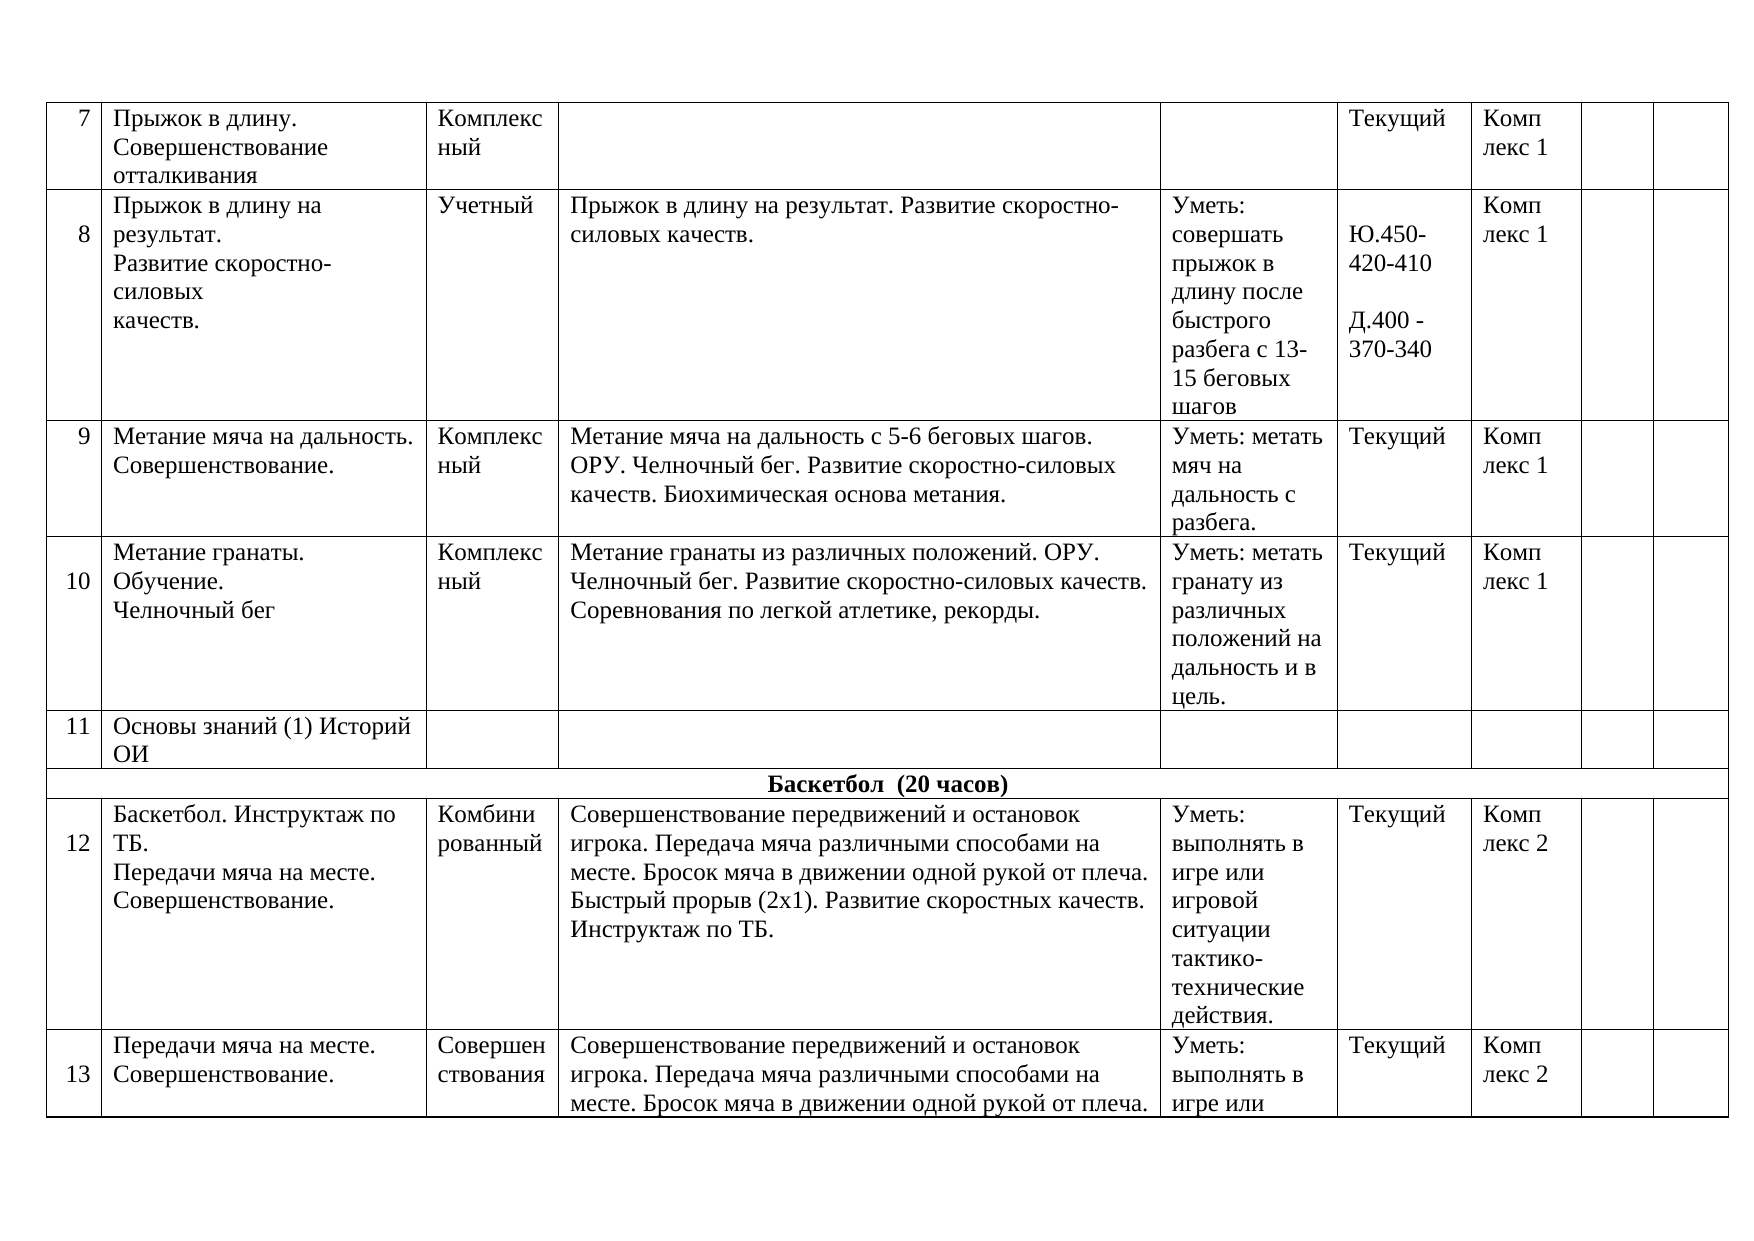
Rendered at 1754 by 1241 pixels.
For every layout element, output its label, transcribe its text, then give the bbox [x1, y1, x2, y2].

table_cell Комп лекс 1 [1472, 537, 1581, 710]
table_cell Комп лекс 2 [1472, 1030, 1581, 1116]
table_cell [1654, 421, 1728, 536]
table_cell Комплекс ный [427, 103, 558, 189]
table_cell [1582, 711, 1653, 768]
table_cell Текущий [1338, 799, 1471, 1029]
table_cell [102, 1030, 426, 1116]
table_cell Совершенствование передвижений и остановок игрока. Передача мяча различными способами на месте. Бросок мяча в движении одной рукой от плеча. Быстрый прорыв (2х1). Развитие скоростных качеств. Инструктаж по ТБ. [559, 799, 1160, 1029]
table_cell Баскетбол. Инструктаж по ТБ. Передачи мяча на месте. Совершенствование. [102, 799, 426, 1029]
table_cell [427, 711, 558, 768]
table_cell Текущий [1338, 537, 1471, 710]
table_cell [1582, 537, 1653, 710]
table_cell Комп лекс 1 [1472, 421, 1581, 536]
table_cell [1582, 799, 1653, 1029]
table_cell [1472, 711, 1581, 768]
table_cell Комп лекс 1 [1472, 190, 1581, 420]
table_cell Метание мяча на дальность с 5-6 беговых шагов. ОРУ. Челночный бег. Развитие скоростно-силовых качеств. Биохимическая основа метания. [559, 421, 1160, 536]
table_cell Совершен ствования [427, 1030, 558, 1116]
table_cell [1582, 1030, 1653, 1116]
table_cell Текущий [1338, 1030, 1471, 1116]
table_cell Комп лекс 2 [1472, 799, 1581, 1029]
table_cell 8 [47, 190, 101, 420]
table_cell [1582, 103, 1653, 189]
table_cell Метание мяча на дальность. Совершенствование. [102, 421, 426, 536]
table_cell [559, 711, 1160, 768]
table_cell Ю.450-420-410 Д.400 -370-340 [1338, 190, 1471, 420]
table_cell Прыжок в длину на результат. Развитие скоростно-силовых качеств. [559, 190, 1160, 420]
table_cell [1338, 711, 1471, 768]
table_cell Уметь: метать мяч на дальность с разбега. [1161, 421, 1337, 536]
table_cell [1582, 190, 1653, 420]
table_cell 11 [47, 711, 101, 768]
table_cell 12 [47, 799, 101, 1029]
table_cell [1654, 799, 1728, 1029]
table_cell [1654, 537, 1728, 710]
table_cell [1654, 103, 1728, 189]
table_cell 13 [47, 1030, 101, 1116]
table_cell Прыжок в длину на результат. Развитие скоростно-силовых качеств. [102, 190, 426, 420]
table_cell 7 [47, 103, 101, 189]
table_cell Уметь: метать гранату из различных положений на дальность и в цель. [1161, 537, 1337, 710]
table_cell Комп лекс 1 [1472, 103, 1581, 189]
table_cell Текущий [1338, 103, 1471, 189]
table_cell [1582, 421, 1653, 536]
table_cell [1161, 103, 1337, 189]
table_cell Баскетбол (20 часов) [47, 769, 1728, 798]
table_cell [1654, 1030, 1728, 1116]
table_cell Основы знаний (1) Историй ОИ [102, 711, 426, 768]
table_cell Учетный [427, 190, 558, 420]
table_cell 9 [47, 421, 101, 536]
table_cell [559, 103, 1160, 189]
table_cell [1161, 1030, 1337, 1116]
table_cell [1654, 711, 1728, 768]
table_cell Прыжок в длину. Совершенствование отталкивания [102, 103, 426, 189]
table_cell Уметь: выполнять в игре или игровой ситуации тактико-технические действия. [1161, 799, 1337, 1029]
table_cell Комбини рованный [427, 799, 558, 1029]
table_cell Уметь: совершать прыжок в длину после быстрого разбега с 13-15 беговых шагов [1161, 190, 1337, 420]
table_cell Комплекс ный [427, 421, 558, 536]
table_cell Текущий [1338, 421, 1471, 536]
table_cell [1654, 190, 1728, 420]
table_cell Метание гранаты из различных положений. ОРУ. Челночный бег. Развитие скоростно-силовых качеств. Соревнования по легкой атлетике, рекорды. [559, 537, 1160, 710]
table_cell [1161, 711, 1337, 768]
table_cell Метание гранаты. Обучение. Челночный бег [102, 537, 426, 710]
table_cell Комплекс ный [427, 537, 558, 710]
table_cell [559, 1030, 1160, 1116]
table_cell 10 [47, 537, 101, 710]
